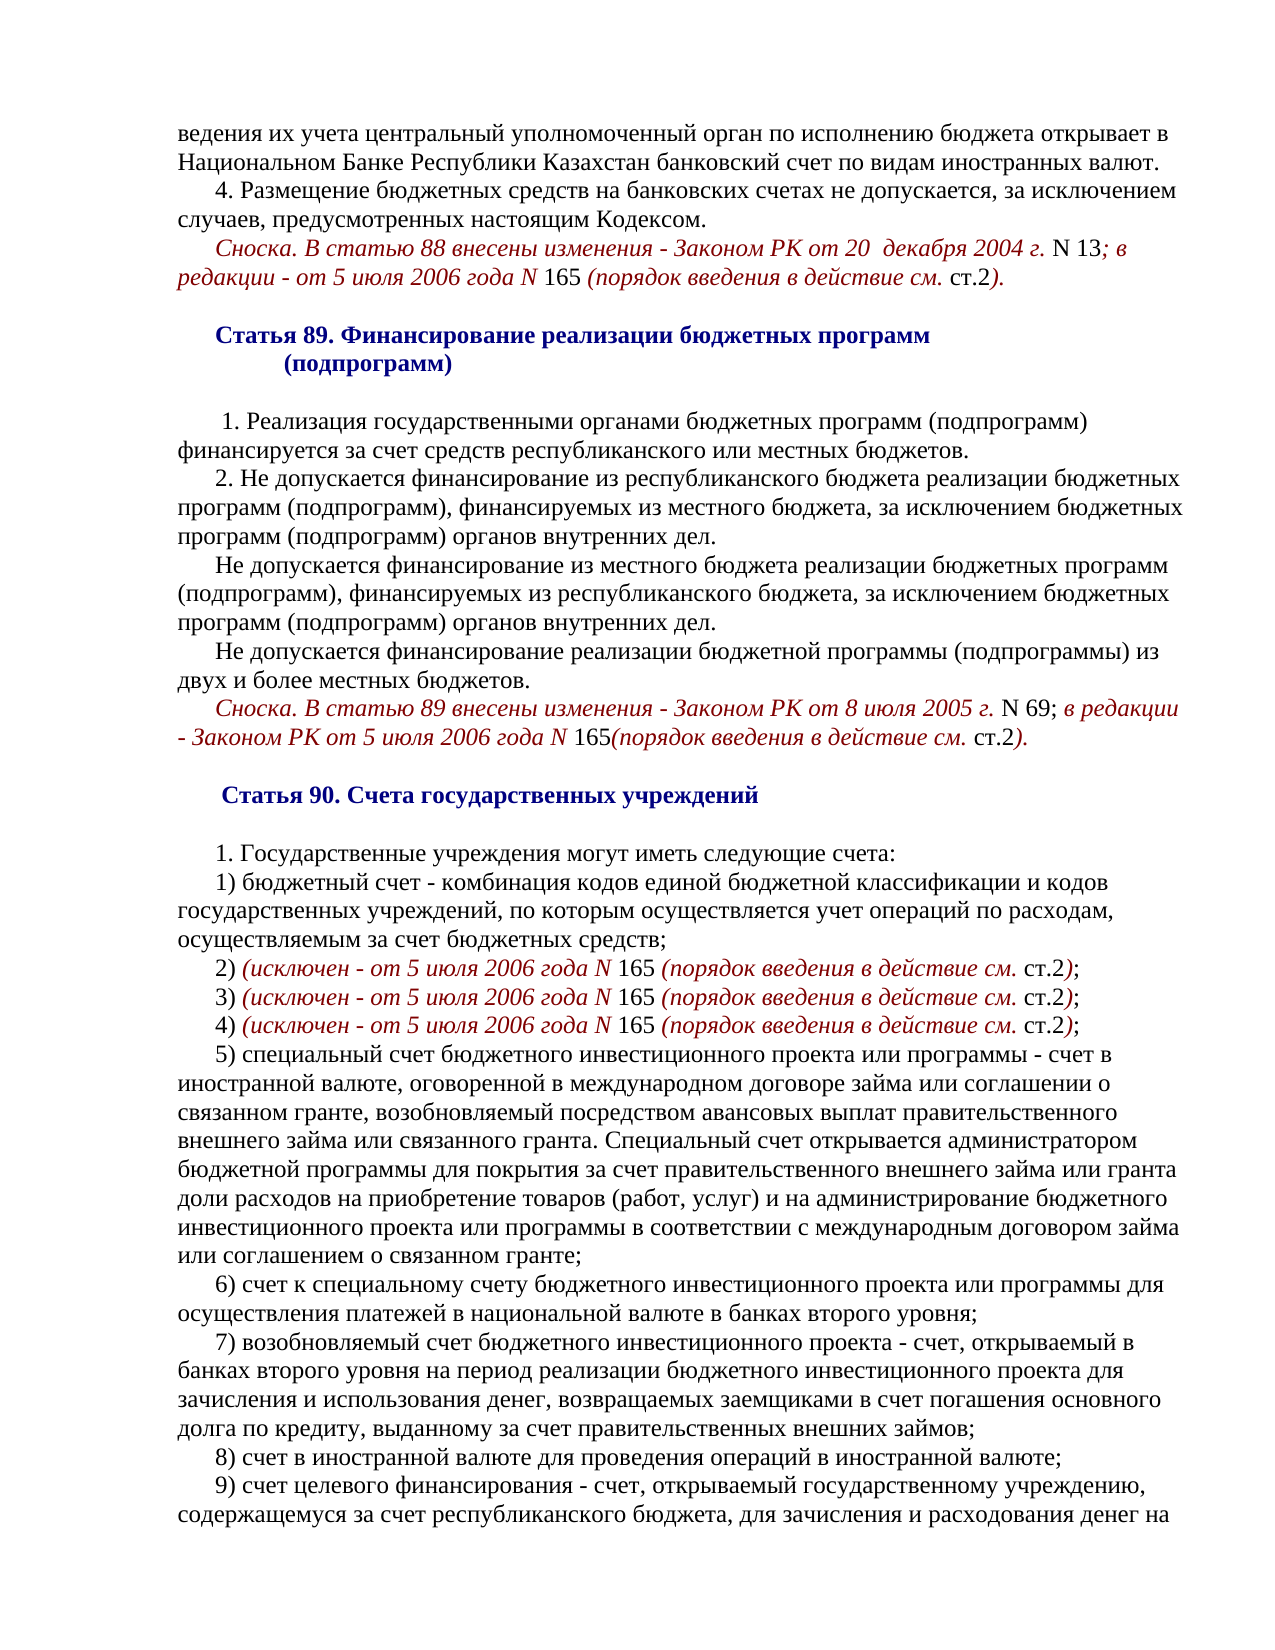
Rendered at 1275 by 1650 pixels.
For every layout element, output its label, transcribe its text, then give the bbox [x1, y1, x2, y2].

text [177, 838, 1186, 1528]
text Статья 89. Финансирование реализации бюджетных программ (подпрограмм) 1. Реализация государственными органами бюджетных программ (подпрограмм) финансируется за счет средств республиканского или местных бюджетов. 2. Не допускается финансирование из республиканского бюджета реализации бюджетных программ (подпрограмм), финансируемых из местного бюджета, за исключением бюджетных программ (подпрограмм) органов внутренних дел. Не допускается финансирование из местного бюджета реализации бюджетных программ (подпрограмм), финансируемых из республиканского бюджета, за исключением бюджетных программ (подпрограмм) органов внутренних дел. Не допускается финансирование реализации бюджетной программы (подпрограммы) из двух и более местных бюджетов. Сноска. В статью 89 внесены изменения - Законом РК от 8 июля 2005 г. N 69; в редакции - Законом РК от 5 июля 2006 года N 165(порядок введения в действие см. ст.2). [177, 320, 1186, 751]
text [177, 118, 1186, 291]
text Статья 90. Счета государственных учреждений [177, 780, 1186, 809]
